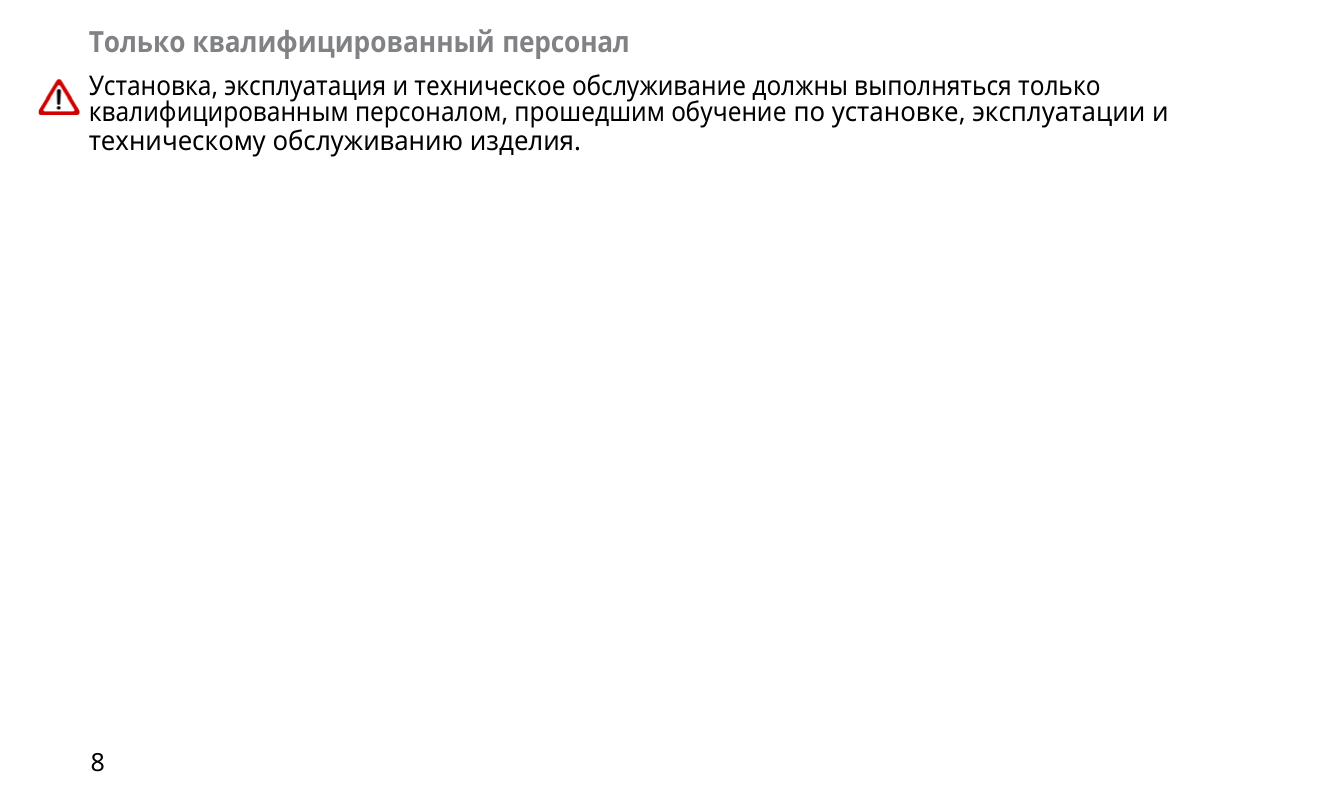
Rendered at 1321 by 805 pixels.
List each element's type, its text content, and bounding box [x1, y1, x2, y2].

picture [38, 79, 80, 115]
subtitle Только квалифицированный персонал [88, 21, 1258, 61]
text Установка, эксплуатация и техническое обслуживание должны выполняться только квалифицированным персоналом, прошедшим обучение по установке, эксплуатации и техническому обслуживанию изделия. [88, 72, 1217, 159]
